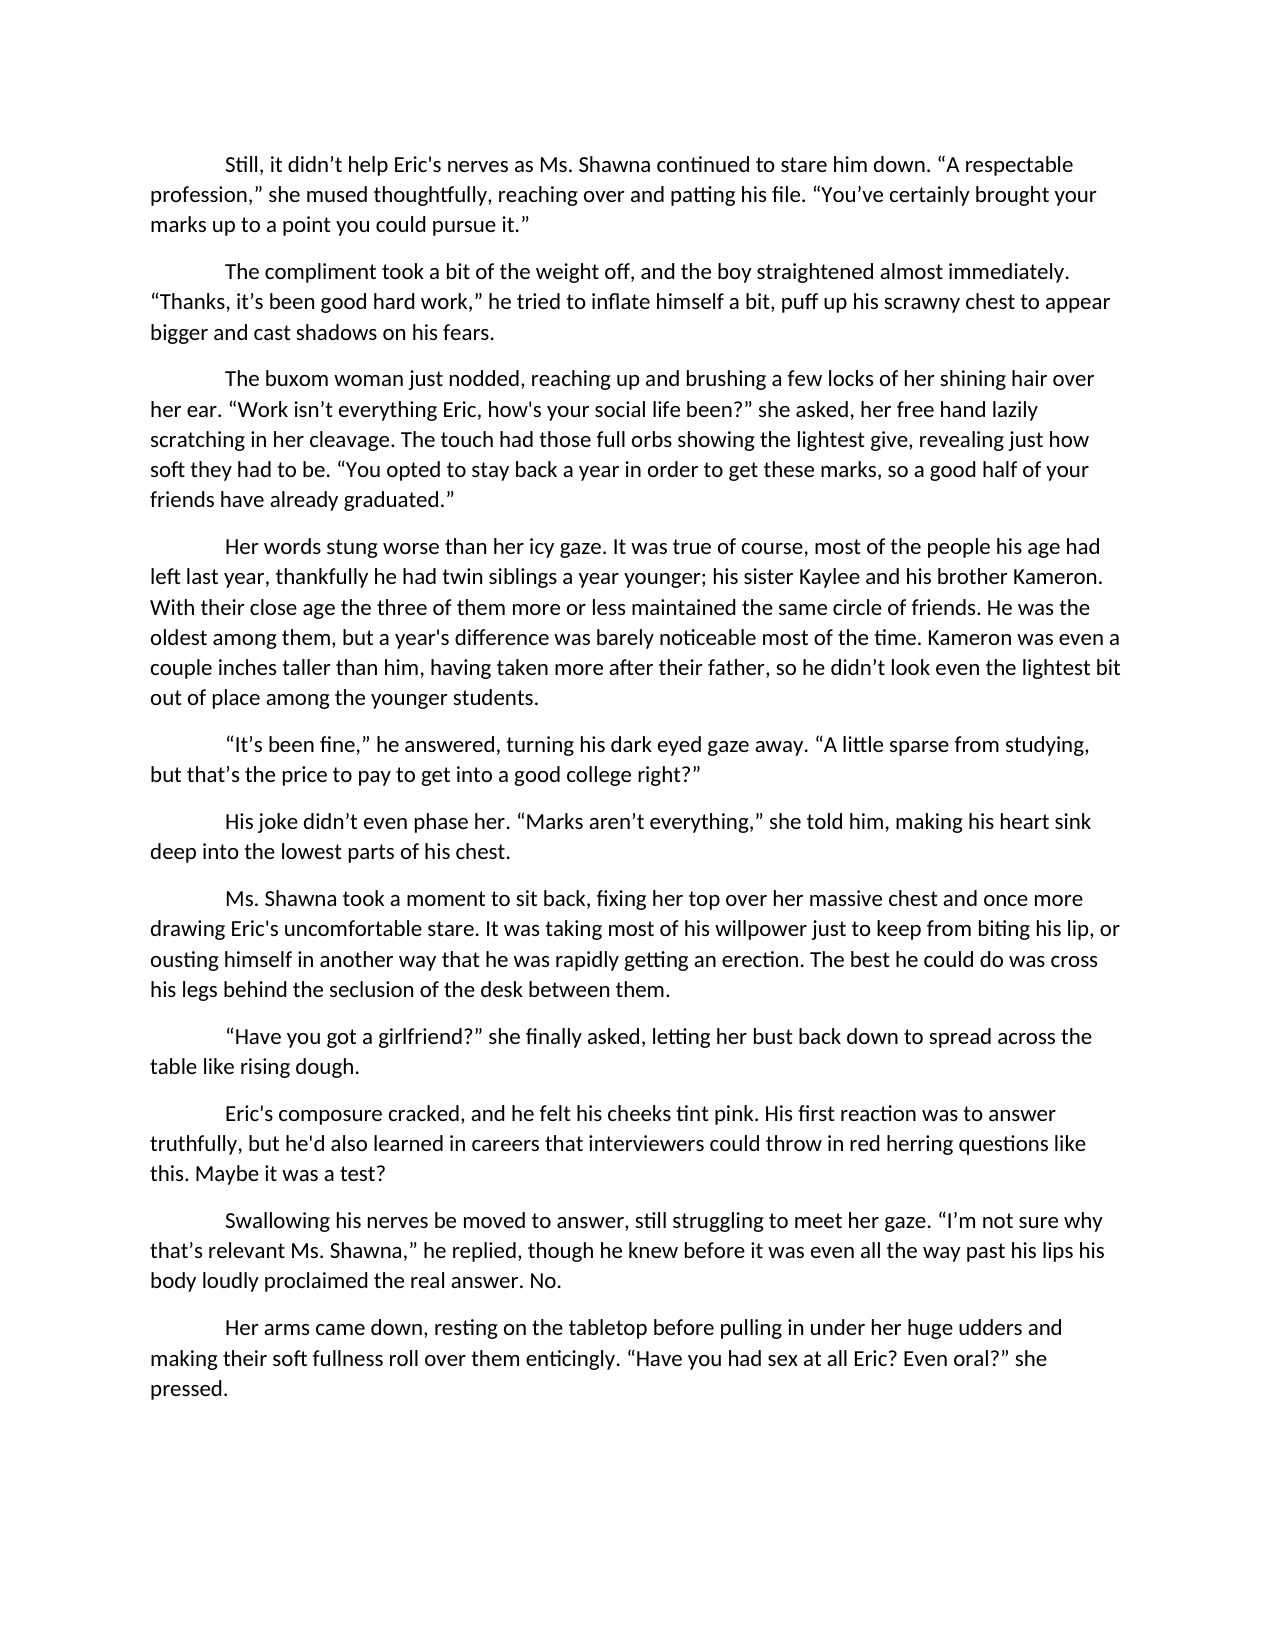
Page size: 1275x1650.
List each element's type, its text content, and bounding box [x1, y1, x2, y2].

text “It’s been fine,” he answered, turning his dark eyed gaze away. “A little sparse from studying, but that’s the price to pay to get into a good college right?” [150, 730, 1125, 788]
text Her words stung worse than her icy gaze. It was true of course, most of the people his age had left last year, thankfully he had twin siblings a year younger; his sister Kaylee and his brother Kameron. With their close age the three of them more or less maintained the same circle of friends. He was the oldest among them, but a year's difference was barely noticeable most of the time. Kameron was even a couple inches taller than him, having taken more after their father, so he didn’t look even the lightest bit out of place among the younger students. [150, 532, 1125, 711]
text “Have you got a girlfriend?” she finally asked, letting her bust back down to spread across the table like rising dough. [150, 1022, 1125, 1080]
text Ms. Shawna took a moment to sit back, fixing her top over her massive chest and once more drawing Eric's uncomfortable stare. It was taking most of his willpower just to keep from biting his lip, or ousting himself in another way that he was rapidly getting an erection. The best he could do was cross his legs behind the seclusion of the desk between them. [150, 884, 1125, 1003]
text The buxom woman just nodded, reaching up and brushing a few locks of her shining hair over her ear. “Work isn’t everything Eric, how's your social life been?” she asked, her free hand lazily scratching in her cleavage. The touch had those full orbs showing the lightest give, revealing just how soft they had to be. “You opted to stay back a year in order to get these marks, so a good half of your friends have already graduated.” [150, 364, 1125, 513]
text Swallowing his nerves be moved to answer, still struggling to meet her gaze. “I’m not sure why that’s relevant Ms. Shawna,” he replied, though he knew before it was even all the way past his lips his body loudly proclaimed the real answer. No. [150, 1206, 1125, 1295]
text Her arms came down, resting on the tabletop before pulling in under her huge udders and making their soft fullness roll over them enticingly. “Have you had sex at all Eric? Even oral?” she pressed. [150, 1313, 1125, 1402]
text Eric's composure cracked, and he felt his cheeks tint pink. His first reaction was to answer truthfully, but he'd also learned in careers that interviewers could throw in red herring questions like this. Maybe it was a test? [150, 1099, 1125, 1187]
text The compliment took a bit of the weight off, and the boy straightened almost immediately. “Thanks, it’s been good hard work,” he tried to inflate himself a bit, puff up his scrawny chest to appear bigger and cast shadows on his fears. [150, 257, 1125, 346]
text His joke didn’t even phase her. “Marks aren’t everything,” she told him, making his heart sink deep into the lowest parts of his chest. [150, 807, 1125, 866]
text Still, it didn’t help Eric's nerves as Ms. Shawna continued to stare him down. “A respectable profession,” she mused thoughtfully, reaching over and patting his file. “You’ve certainly brought your marks up to a point you could pursue it.” [150, 150, 1125, 238]
